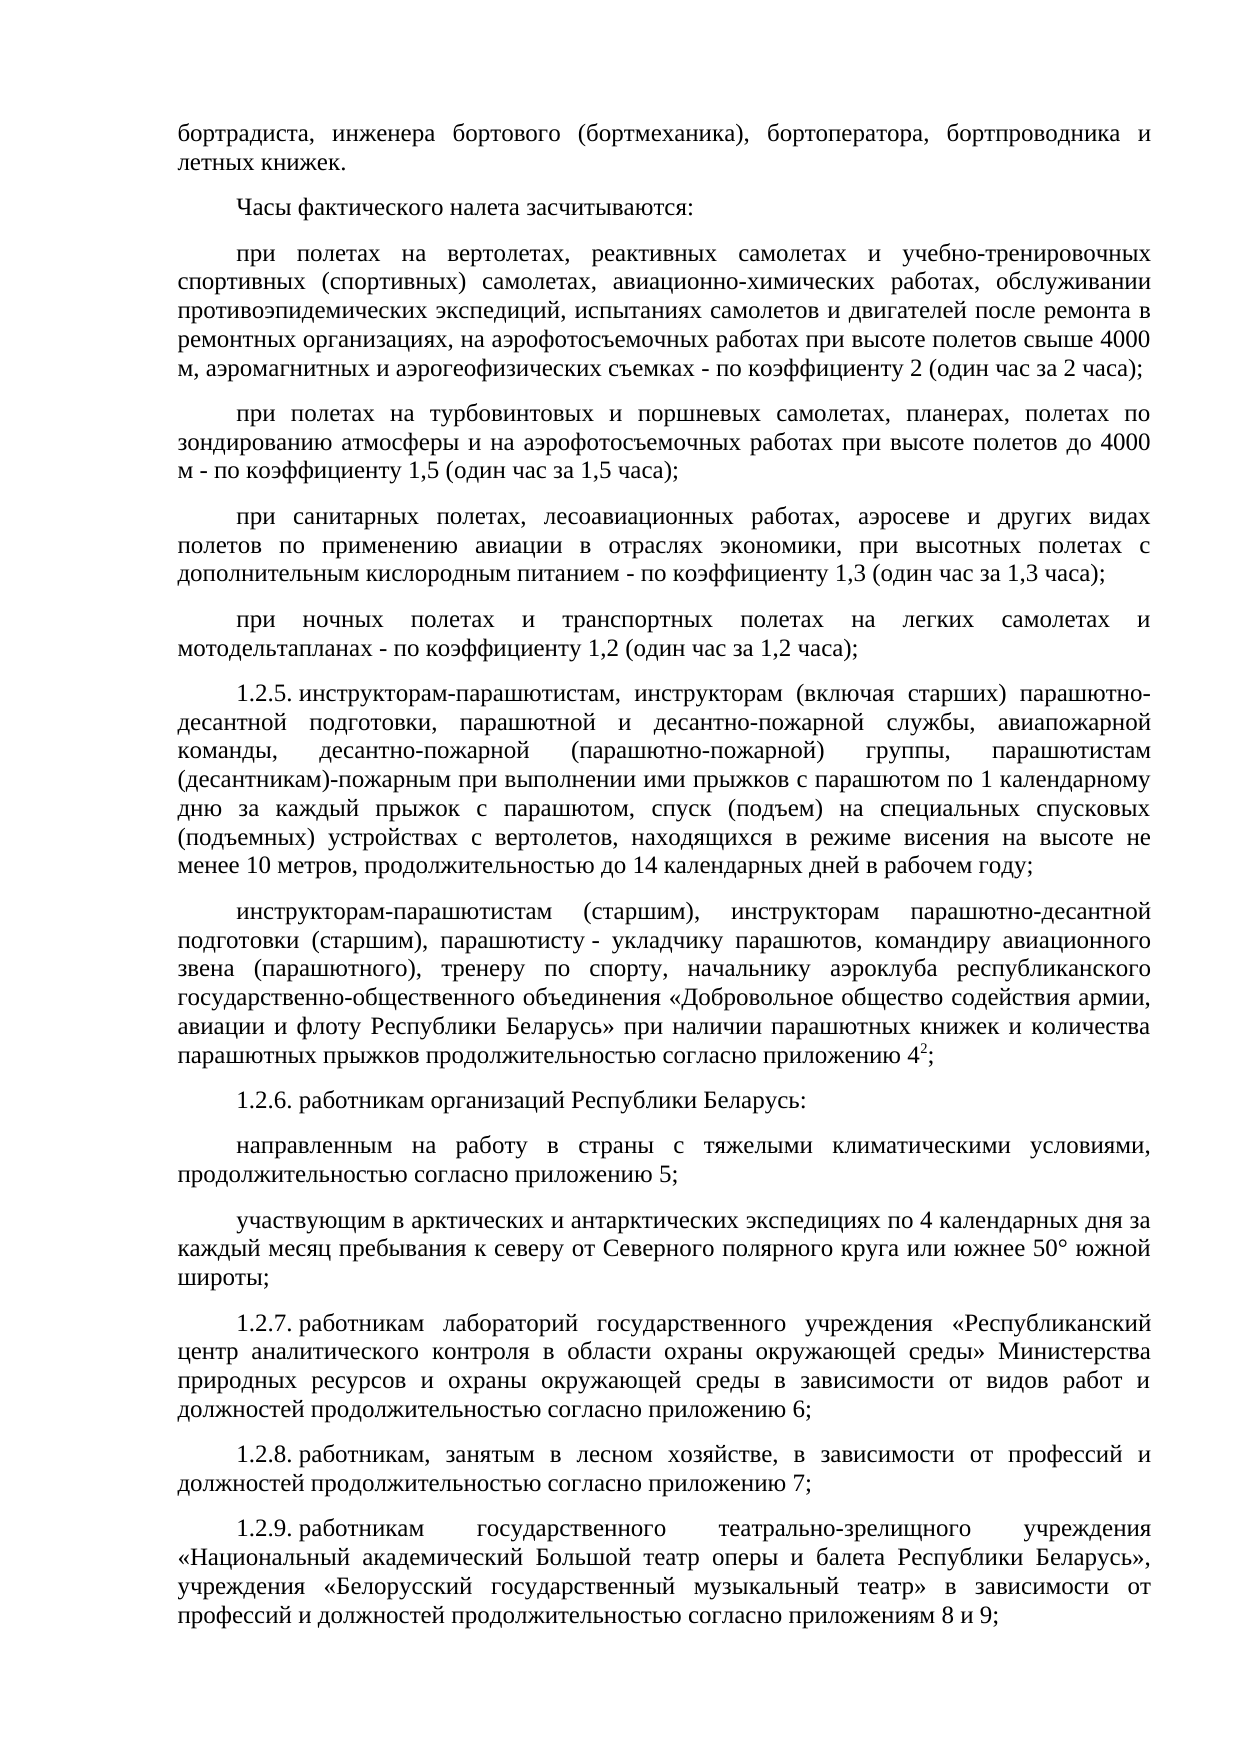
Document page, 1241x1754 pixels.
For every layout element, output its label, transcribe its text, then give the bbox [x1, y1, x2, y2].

text участвующим в арктических и антарктических экспедициях по 4 календарных дня за каждый месяц пребывания к северу от Северного полярного круга или южнее 50° южной широты; [177, 1205, 1152, 1291]
text при полетах на турбовинтовых и поршневых самолетах, планерах, полетах по зондированию атмосферы и на аэрофотосъемочных работах при высоте полетов до 4000 м - по коэффициенту 1,5 (один час за 1,5 часа); [177, 398, 1152, 484]
text при ночных полетах и транспортных полетах на легких самолетах и мотодельтапланах - по коэффициенту 1,2 (один час за 1,2 часа); [177, 604, 1152, 661]
text направленным на работу в страны с тяжелыми климатическими условиями, продолжительностью согласно приложению 5; [177, 1131, 1152, 1188]
text 1.2.7. работникам лабораторий государственного учреждения «Республиканский центр аналитического контроля в области охраны окружающей среды» Министерства природных ресурсов и охраны окружающей среды в зависимости от видов работ и должностей продолжительностью согласно приложению 6; [177, 1308, 1152, 1423]
text 1.2.8. работникам, занятым в лесном хозяйстве, в зависимости от профессий и должностей продолжительностью согласно приложению 7; [177, 1439, 1152, 1497]
text Часы фактического налета засчитываются: [177, 192, 1152, 221]
text при полетах на вертолетах, реактивных самолетах и учебно-тренировочных спортивных (спортивных) самолетах, авиационно-химических работах, обслуживании противоэпидемических экспедиций, испытаниях самолетов и двигателей после ремонта в ремонтных организациях, на аэрофотосъемочных работах при высоте полетов свыше 4000 м, аэромагнитных и аэрогеофизических съемках - по коэффициенту 2 (один час за 2 часа); [177, 238, 1152, 381]
text инструкторам-парашютистам (старшим), инструкторам парашютно-десантной подготовки (старшим), парашютисту - укладчику парашютов, командиру авиационного звена (парашютного), тренеру по спорту, начальнику аэроклуба республиканского государственно-общественного объединения «Добровольное общество содействия армии, авиации и флоту Республики Беларусь» при наличии парашютных книжек и количества парашютных прыжков продолжительностью согласно приложению 42; [177, 896, 1152, 1068]
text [177, 118, 1152, 176]
text при санитарных полетах, лесоавиационных работах, аэросеве и других видах полетов по применению авиации в отраслях экономики, при высотных полетах с дополнительным кислородным питанием - по коэффициенту 1,3 (один час за 1,3 часа); [177, 501, 1152, 587]
text 1.2.5. инструкторам-парашютистам, инструкторам (включая старших) парашютно-десантной подготовки, парашютной и десантно-пожарной службы, авиапожарной команды, десантно-пожарной (парашютно-пожарной) группы, парашютистам (десантникам)-пожарным при выполнении ими прыжков с парашютом по 1 календарному дню за каждый прыжок с парашютом, спуск (подъем) на специальных спусковых (подъемных) устройствах с вертолетов, находящихся в режиме висения на высоте не менее 10 метров, продолжительностью до 14 календарных дней в рабочем году; [177, 678, 1152, 879]
text 1.2.9. работникам государственного театрально-зрелищного учреждения «Национальный академический Большой театр оперы и балета Республики Беларусь», учреждения «Белорусский государственный музыкальный театр» в зависимости от профессий и должностей продолжительностью согласно приложениям 8 и 9; [177, 1513, 1152, 1628]
text 1.2.6. работникам организаций Республики Беларусь: [177, 1085, 1152, 1114]
